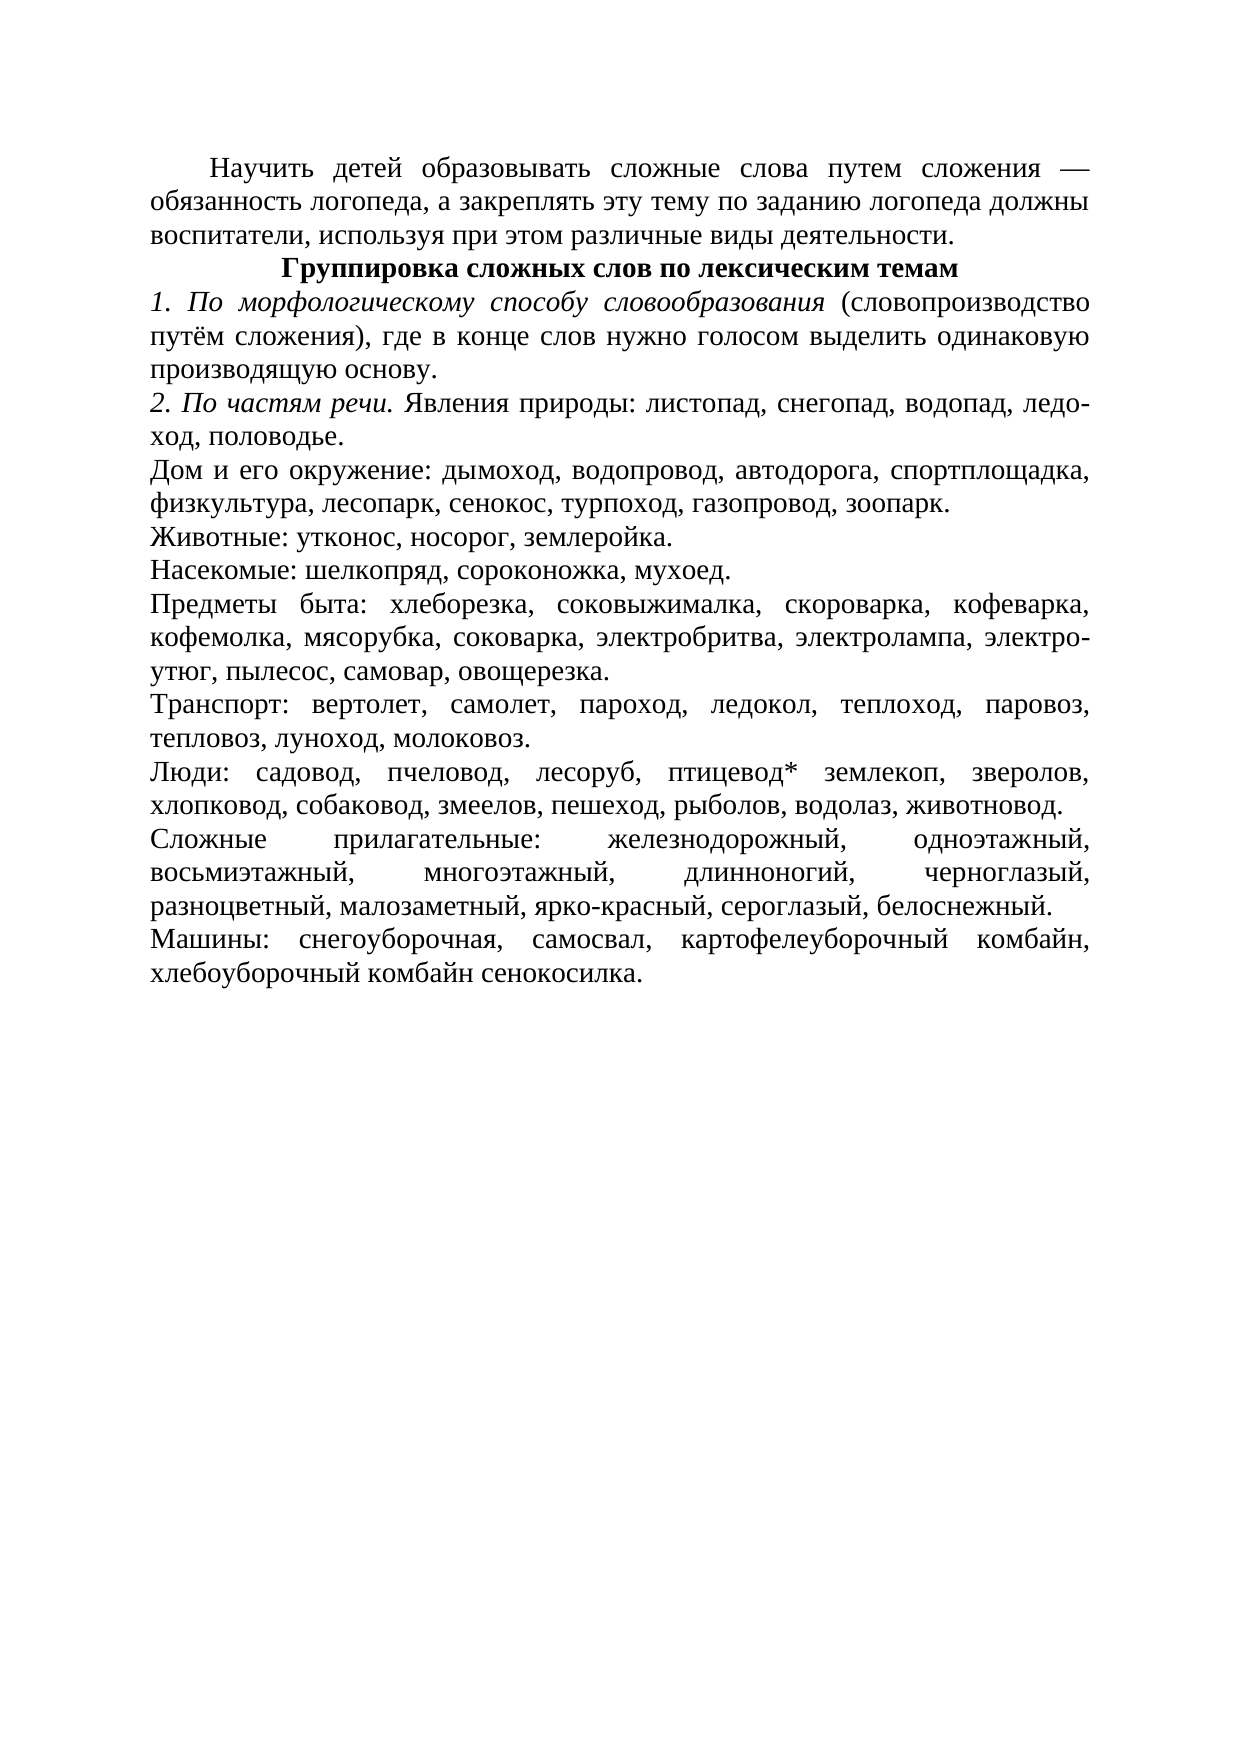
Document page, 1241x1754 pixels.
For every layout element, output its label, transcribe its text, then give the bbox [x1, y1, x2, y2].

text Научить детей образовывать сложные слова путем сложения — обязанность логопеда, а закреплять эту тему по заданию логопеда должны воспитатели, используя при этом различные виды деятельности. [150, 150, 1090, 251]
text Животные: утконос, носорог, землеройка. [150, 519, 1090, 552]
text 2. По частям речи. Явления природы: листопад, снегопад, водопад, ледоход, половодье. [150, 385, 1090, 452]
text Предметы быта: хлеборезка, соковыжималка, скороварка, кофеварка, кофемолка, мясорубка, соковарка, электробритва, электролампа, электроутюг, пылесос, самовар, овощерезка. [150, 586, 1090, 687]
text Сложные прилагательные: железнодорожный, одноэтажный, восьмиэтажный, многоэтажный, длинноногий, черноглазый, разноцветный, малозаметный, ярко-красный, сероглазый, белоснежный. [150, 821, 1090, 921]
text 1. По морфологическому способу словообразования (словопроизводство путём сложения), где в конце слов нужно голосом выделить одинаковую производящую основу. [150, 284, 1090, 385]
text Группировка сложных слов по лексическим темам [150, 251, 1090, 284]
text Люди: садовод, пчеловод, лесоруб, птицевод* землекоп, зверолов, хлопковод, собаковод, змеелов, пешеход, рыболов, водолаз, животновод. [150, 754, 1090, 821]
text Машины: снегоуборочная, самосвал, картофелеуборочный комбайн, хлебоуборочный комбайн сенокосилка. [150, 921, 1090, 988]
text Дом и его окружение: дымоход, водопровод, автодорога, спортплощадка, физкультура, лесопарк, сенокос, турпоход, газопровод, зоопарк. [150, 452, 1090, 519]
text Транспорт: вертолет, самолет, пароход, ледокол, теплоход, паровоз, тепловоз, луноход, молоковоз. [150, 687, 1090, 754]
text Насекомые: шелкопряд, сороконожка, мухоед. [150, 552, 1090, 586]
